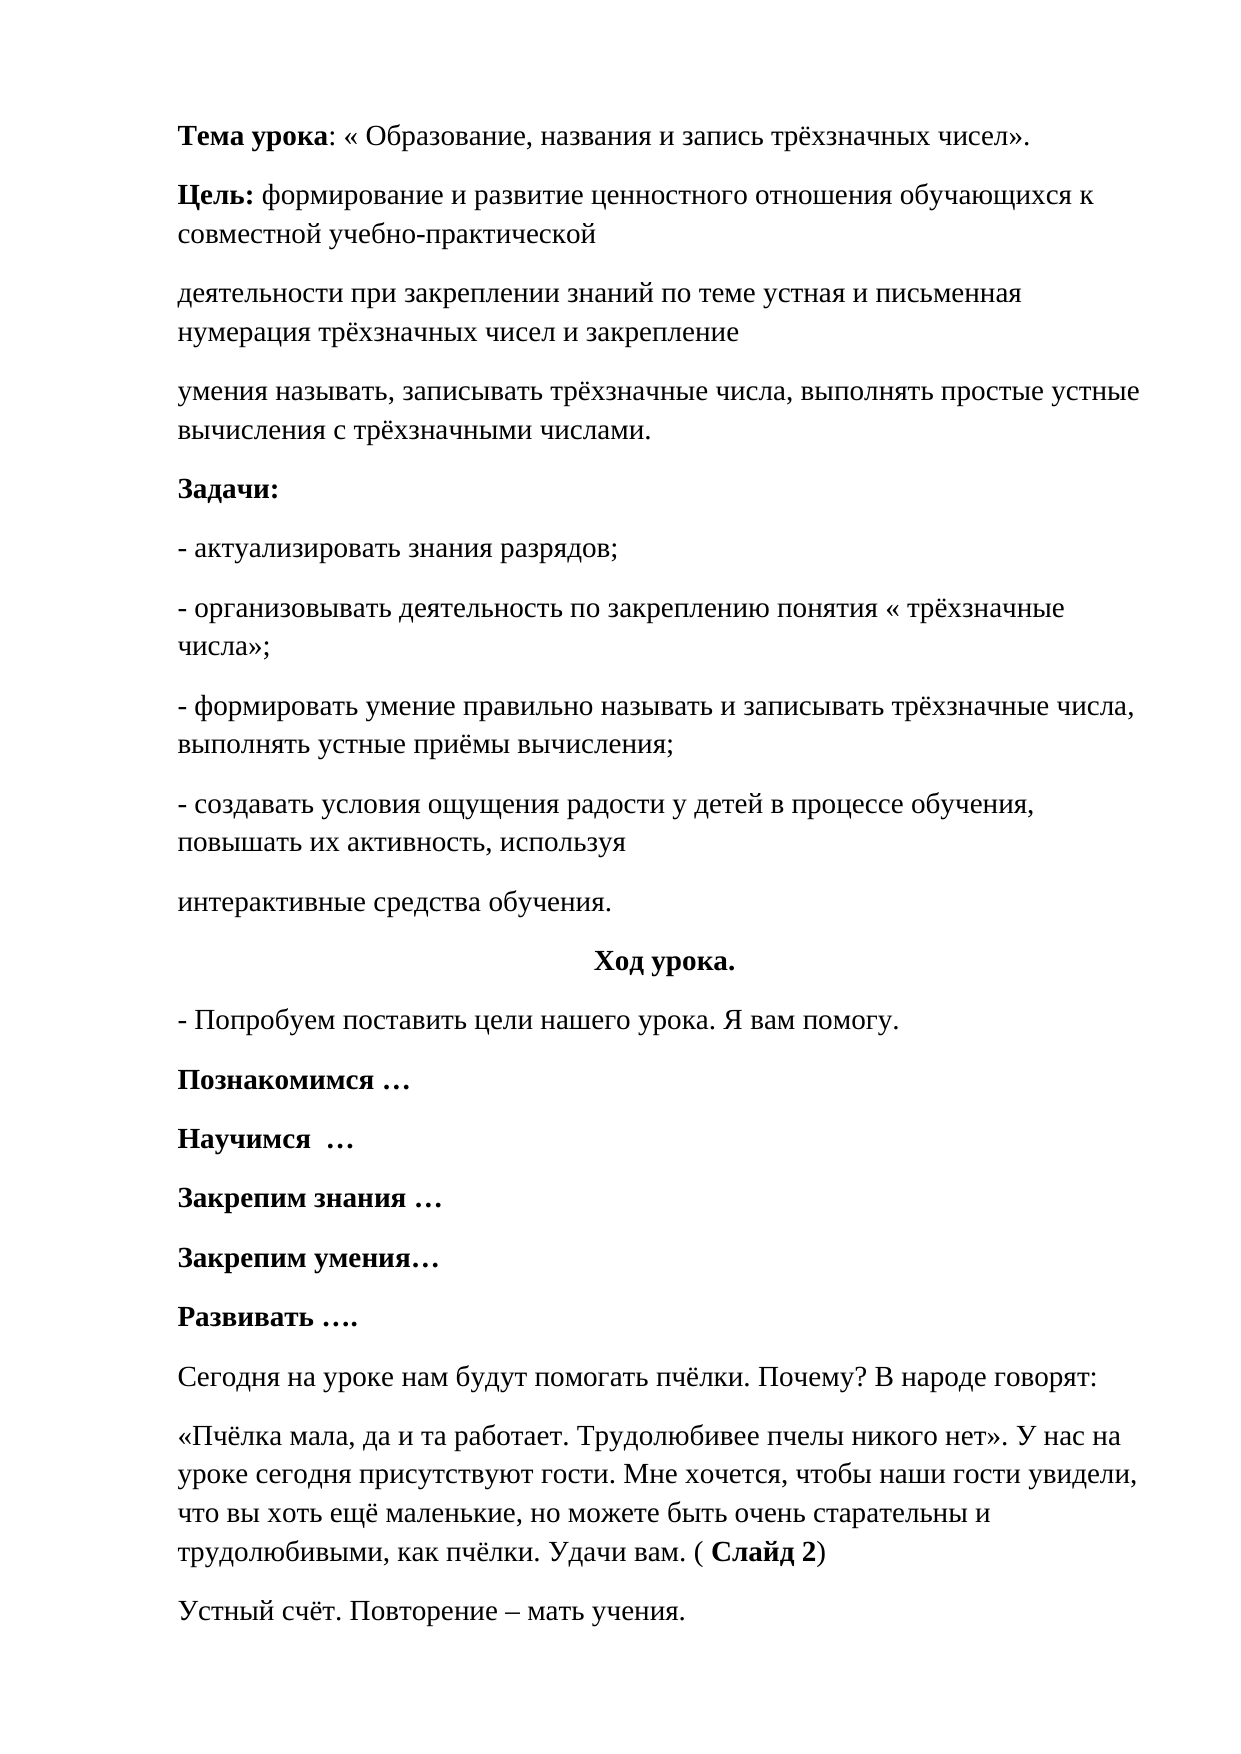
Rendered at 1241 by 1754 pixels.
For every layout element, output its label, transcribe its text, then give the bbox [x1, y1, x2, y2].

text - Попробуем поставить цели нашего урока. Я вам помогу. [177, 1002, 1152, 1036]
text Научимся … [177, 1121, 1152, 1155]
text интерактивные средства обучения. [177, 884, 1152, 917]
text - организовывать деятельность по закреплению понятия « трёхзначные числа»; [177, 590, 1152, 662]
text Задачи: [177, 471, 1152, 505]
text - актуализировать знания разрядов; [177, 531, 1152, 564]
text Устный счёт. Повторение – мать учения. [177, 1593, 1152, 1627]
text Ход урока. [177, 943, 1152, 977]
text Познакомимся … [177, 1062, 1152, 1095]
text - создавать условия ощущения радости у детей в процессе обучения, повышать их активность, используя [177, 786, 1152, 858]
text Развивать …. [177, 1299, 1152, 1333]
text Тема урока: « Образование, названия и запись трёхзначных чисел». [177, 118, 1152, 152]
text умения называть, записывать трёхзначные числа, выполнять простые устные вычисления с трёхзначными числами. [177, 373, 1152, 445]
text Сегодня на уроке нам будут помогать пчёлки. Почему? В народе говорят: [177, 1359, 1152, 1392]
text Закрепим умения… [177, 1240, 1152, 1273]
text Закрепим знания … [177, 1181, 1152, 1214]
text - формировать умение правильно называть и записывать трёхзначные числа, выполнять устные приёмы вычисления; [177, 688, 1152, 760]
text Цель: формирование и развитие ценностного отношения обучающихся к совместной учебно-практической [177, 177, 1152, 249]
text «Пчёлка мала, да и та работает. Трудолюбивее пчелы никого нет». У нас на уроке сегодня присутствуют гости. Мне хочется, чтобы наши гости увидели, что вы хоть ещё маленькие, но можете быть очень старательны и трудолюбивыми, как пчёлки. Удачи вам. ( Слайд 2) [177, 1418, 1152, 1567]
text деятельности при закреплении знаний по теме устная и письменная нумерация трёхзначных чисел и закрепление [177, 275, 1152, 347]
